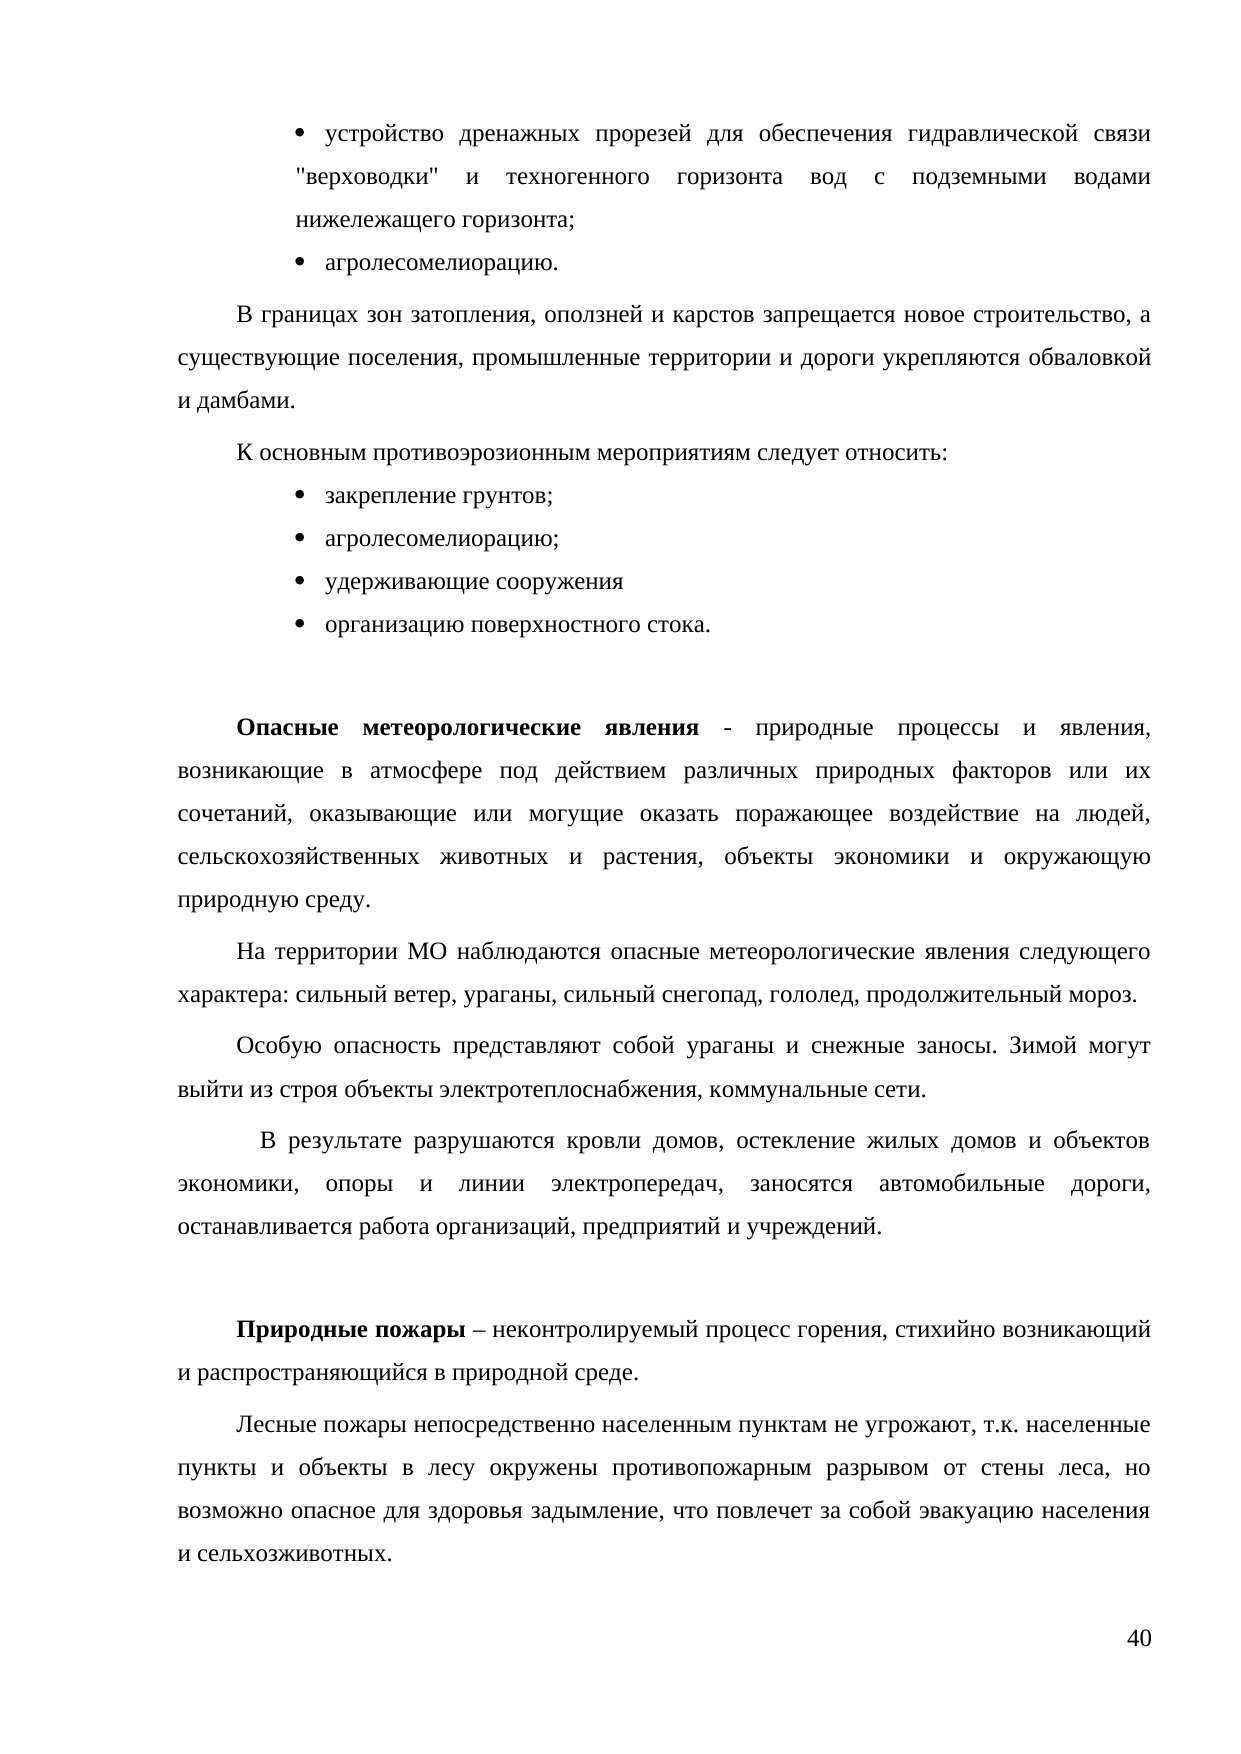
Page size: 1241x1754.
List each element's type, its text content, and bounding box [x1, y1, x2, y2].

text В результате разрушаются кровли домов, остекление жилых домов и объектов экономики, опоры и линии электропередач, заносятся автомобильные дороги, останавливается работа организаций, предприятий и учреждений. [177, 1125, 1152, 1240]
list устройство дренажных прорезей для обеспечения гидравлической связи "верховодки" и техногенного горизонта вод с подземными водами нижележащего горизонта; [295, 118, 1152, 233]
list агролесомелиорацию. [295, 247, 1152, 276]
text Особую опасность представляют собой ураганы и снежные заносы. Зимой могут выйти из строя объекты электротеплоснабжения, коммунальные сети. [177, 1031, 1152, 1102]
list организацию поверхностного стока. [295, 609, 1152, 638]
list агролесомелиорацию; [295, 523, 1152, 552]
text На территории МО наблюдаются опасные метеорологические явления следующего характера: сильный ветер, ураганы, сильный снегопад, гололед, продолжительный мороз. [177, 936, 1152, 1008]
text Опасные метеорологические явления - природные процессы и явления, возникающие в атмосфере под действием различных природных факторов или их сочетаний, оказывающие или могущие оказать поражающее воздействие на людей, сельскохозяйственных животных и растения, объекты экономики и окружающую природную среду. [177, 712, 1152, 913]
list закрепление грунтов; [295, 480, 1152, 508]
text В границах зон затопления, оползней и карстов запрещается новое строительство, а существующие поселения, промышленные территории и дороги укрепляются обваловкой и дамбами. [177, 299, 1152, 414]
text Лесные пожары непосредственно населенным пунктам не угрожают, т.к. населенные пункты и объекты в лесу окружены противопожарным разрывом от стены леса, но возможно опасное для здоровья задымление, что повлечет за собой эвакуацию населения и сельхозживотных. [177, 1409, 1152, 1567]
text Природные пожары – неконтролируемый процесс горения, стихийно возникающий и распространяющийся в природной среде. [177, 1314, 1152, 1386]
text К основным противоэрозионным мероприятиям следует относить: [177, 437, 1152, 465]
list удерживающие сооружения [295, 566, 1152, 595]
